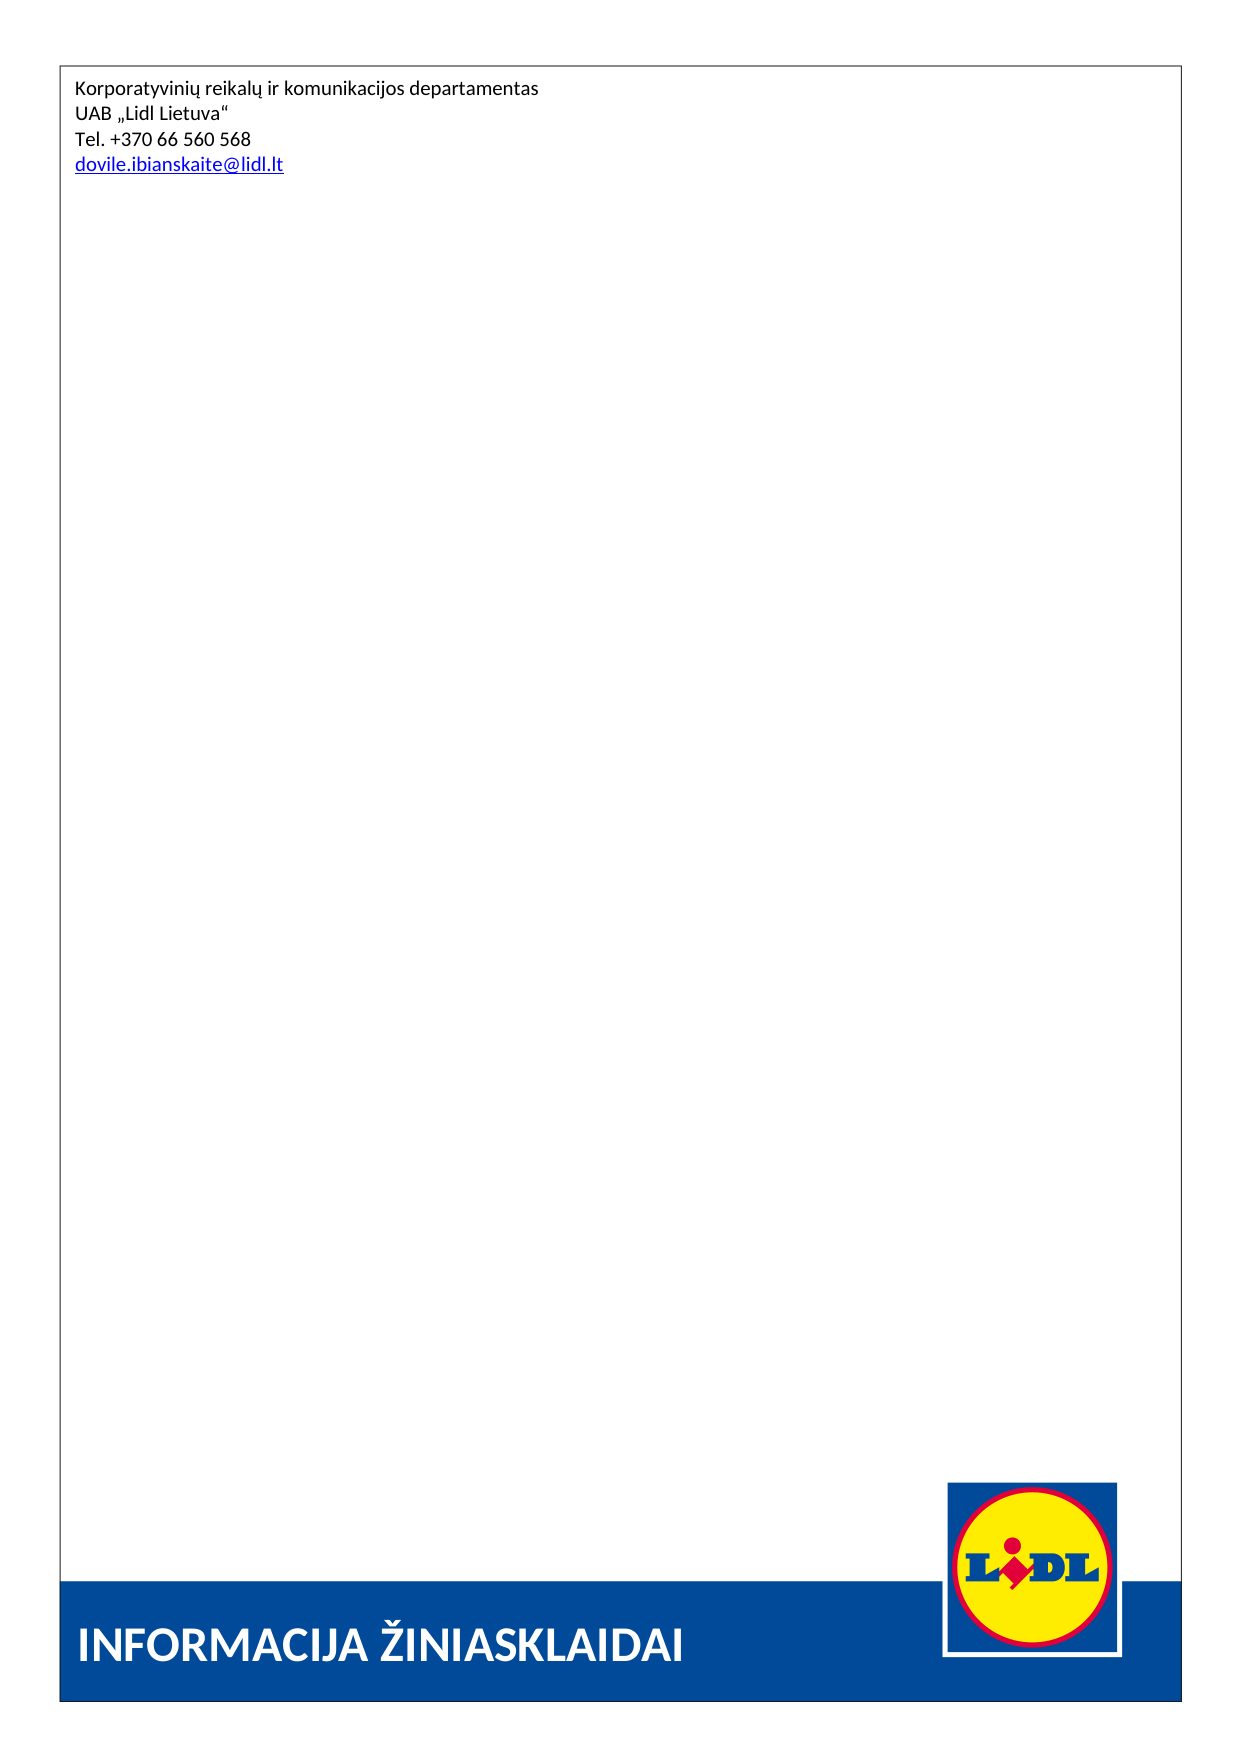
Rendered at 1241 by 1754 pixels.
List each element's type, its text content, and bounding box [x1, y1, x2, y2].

picture [0, 6, 1241, 1754]
text Korporatyvinių reikalų ir komunikacijos departamentas [75, 75, 1165, 100]
text dovile.ibianskaite@lidl.lt [75, 151, 1165, 177]
text Tel. +370 66 560 568 [75, 126, 1165, 151]
text UAB „Lidl Lietuva“ [75, 100, 1165, 126]
